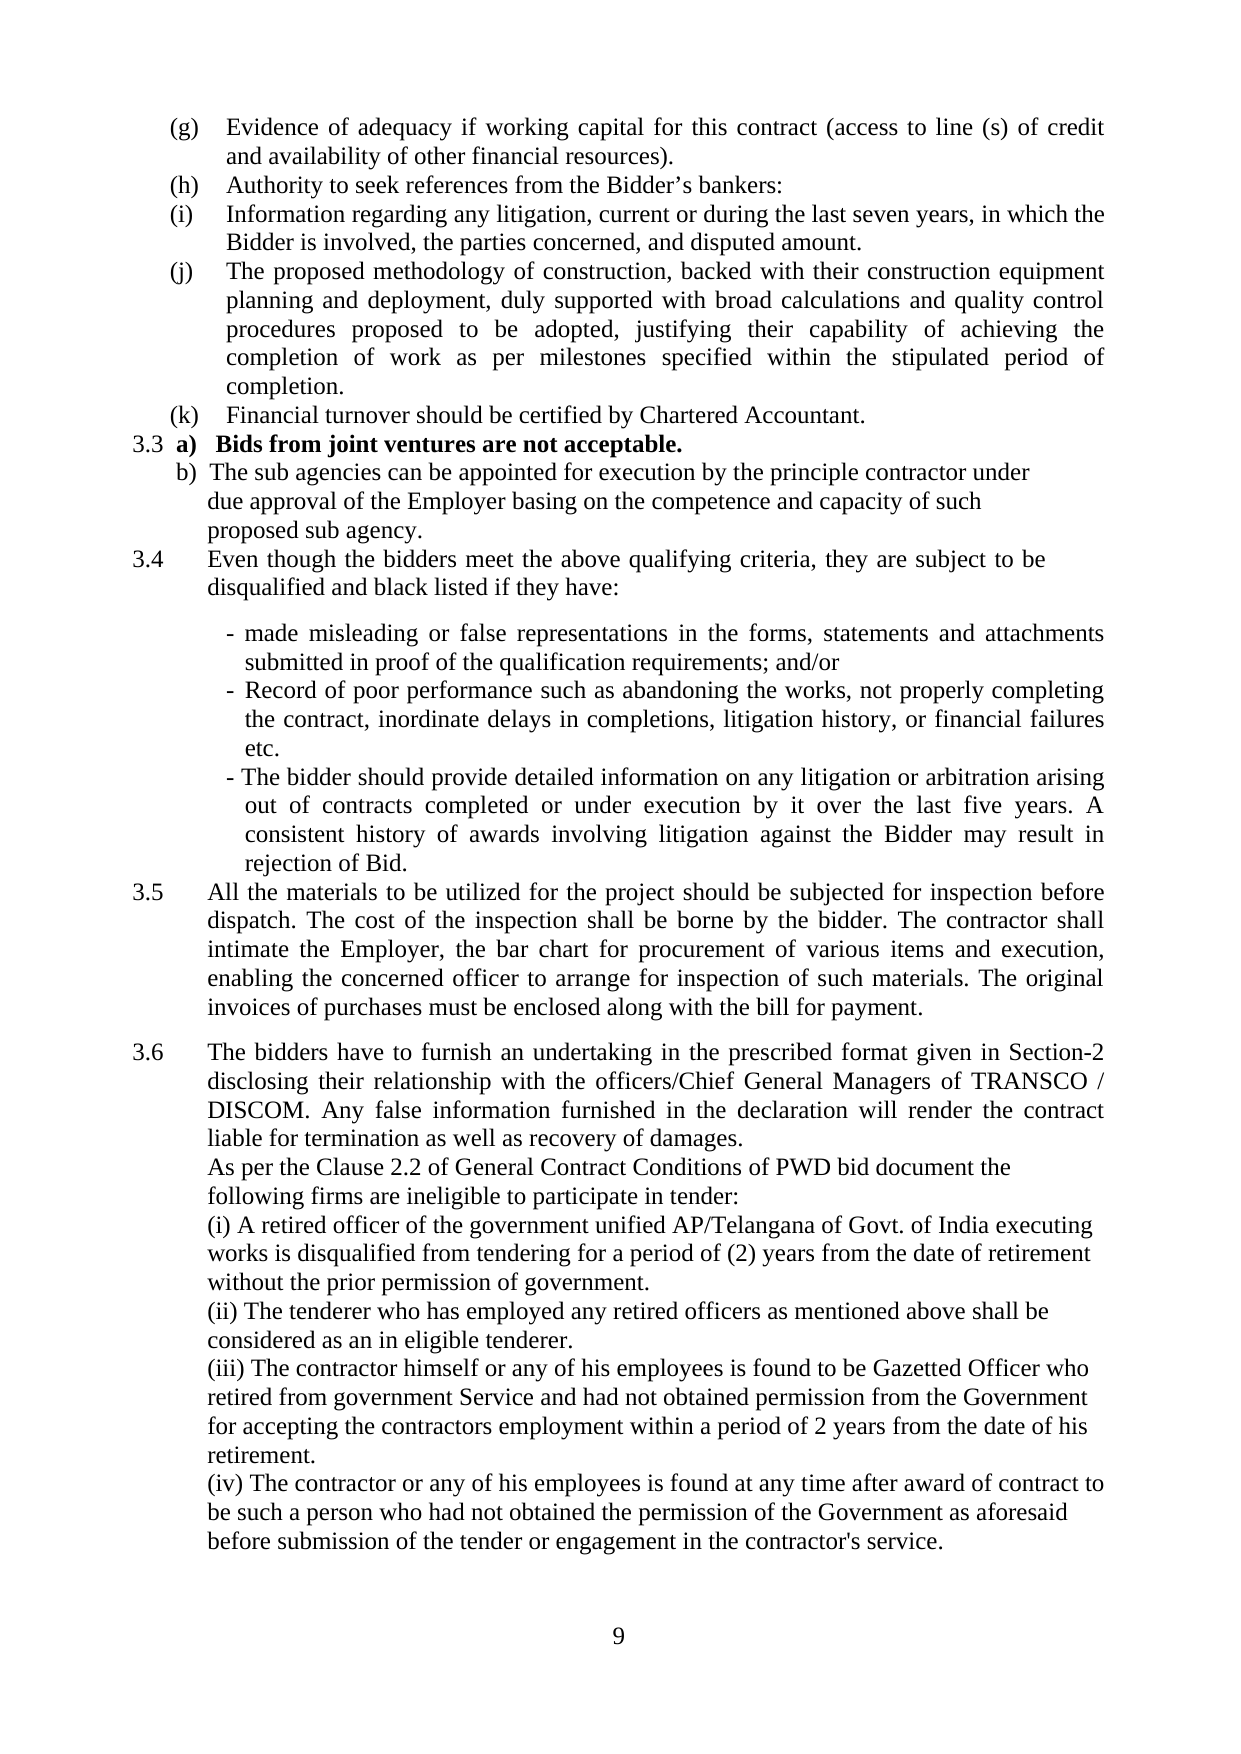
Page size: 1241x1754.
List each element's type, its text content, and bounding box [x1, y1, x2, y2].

list Record of poor performance such as abandoning the works, not properly completing the contract, inordinate delays in completions, litigation history, or financial failures etc. [226, 676, 1105, 762]
text b) The sub agencies can be appointed for execution by the principle contractor under due approval of the Employer basing on the competence and capacity of such proposed sub agency. [132, 457, 1105, 544]
list Evidence of adequacy if working capital for this contract (access to line (s) of credit and availability of other financial resources). [169, 112, 1105, 170]
text (ii) The tenderer who has employed any retired officers as mentioned above shall be [132, 1296, 1105, 1325]
text As per the Clause 2.2 of General Contract Conditions of PWD bid document the following firms are ineligible to participate in tender: (i) A retired officer of the government unified AP/Telangana of Govt. of India executing works is disqualified from tendering for a period of (2) years from the date of retirement without the prior permission of government. [207, 1152, 1105, 1296]
list Authority to seek references from the Bidder’s bankers: [169, 170, 1105, 199]
text - made misleading or false representations in the forms, statements and attachments submitted in proof of the qualification requirements; and/or [226, 618, 1105, 676]
text considered as an in eligible tenderer. [132, 1325, 1105, 1353]
list Information regarding any litigation, current or during the last seven years, in which the Bidder is involved, the parties concerned, and disputed amount. [169, 199, 1105, 256]
list The proposed methodology of construction, backed with their construction equipment planning and deployment, duly supported with broad calculations and quality control procedures proposed to be adopted, justifying their capability of achieving the completion of work as per milestones specified within the stipulated period of completion. [169, 256, 1105, 400]
text 3.6 The bidders have to furnish an undertaking in the prescribed format given in Section-2 disclosing their relationship with the officers/Chief General Managers of TRANSCO / DISCOM. Any false information furnished in the declaration will render the contract liable for termination as well as recovery of damages. [132, 1037, 1105, 1152]
text 3.3 a) Bids from joint ventures are not acceptable. [132, 429, 1105, 457]
text 3.4 Even though the bidders meet the above qualifying criteria, they are subject to be disqualified and black listed if they have: [132, 544, 1105, 601]
text 3.5 All the materials to be utilized for the project should be subjected for inspection before dispatch. The cost of the inspection shall be borne by the bidder. The contractor shall intimate the Employer, the bar chart for procurement of various items and execution, enabling the concerned officer to arrange for inspection of such materials. The original invoices of purchases must be enclosed along with the bill for payment. [132, 877, 1105, 1021]
text - The bidder should provide detailed information on any litigation or arbitration arising out of contracts completed or under execution by it over the last five years. A consistent history of awards involving litigation against the Bidder may result in rejection of Bid. [226, 762, 1105, 877]
list Financial turnover should be certified by Chartered Accountant. [169, 400, 1105, 429]
text (iv) The contractor or any of his employees is found at any time after award of contract to be such a person who had not obtained the permission of the Government as aforesaid before submission of the tender or engagement in the contractor's service. [207, 1468, 1105, 1555]
text (iii) The contractor himself or any of his employees is found to be Gazetted Officer who retired from government Service and had not obtained permission from the Government for accepting the contractors employment within a period of 2 years from the date of his retirement. [207, 1353, 1105, 1468]
